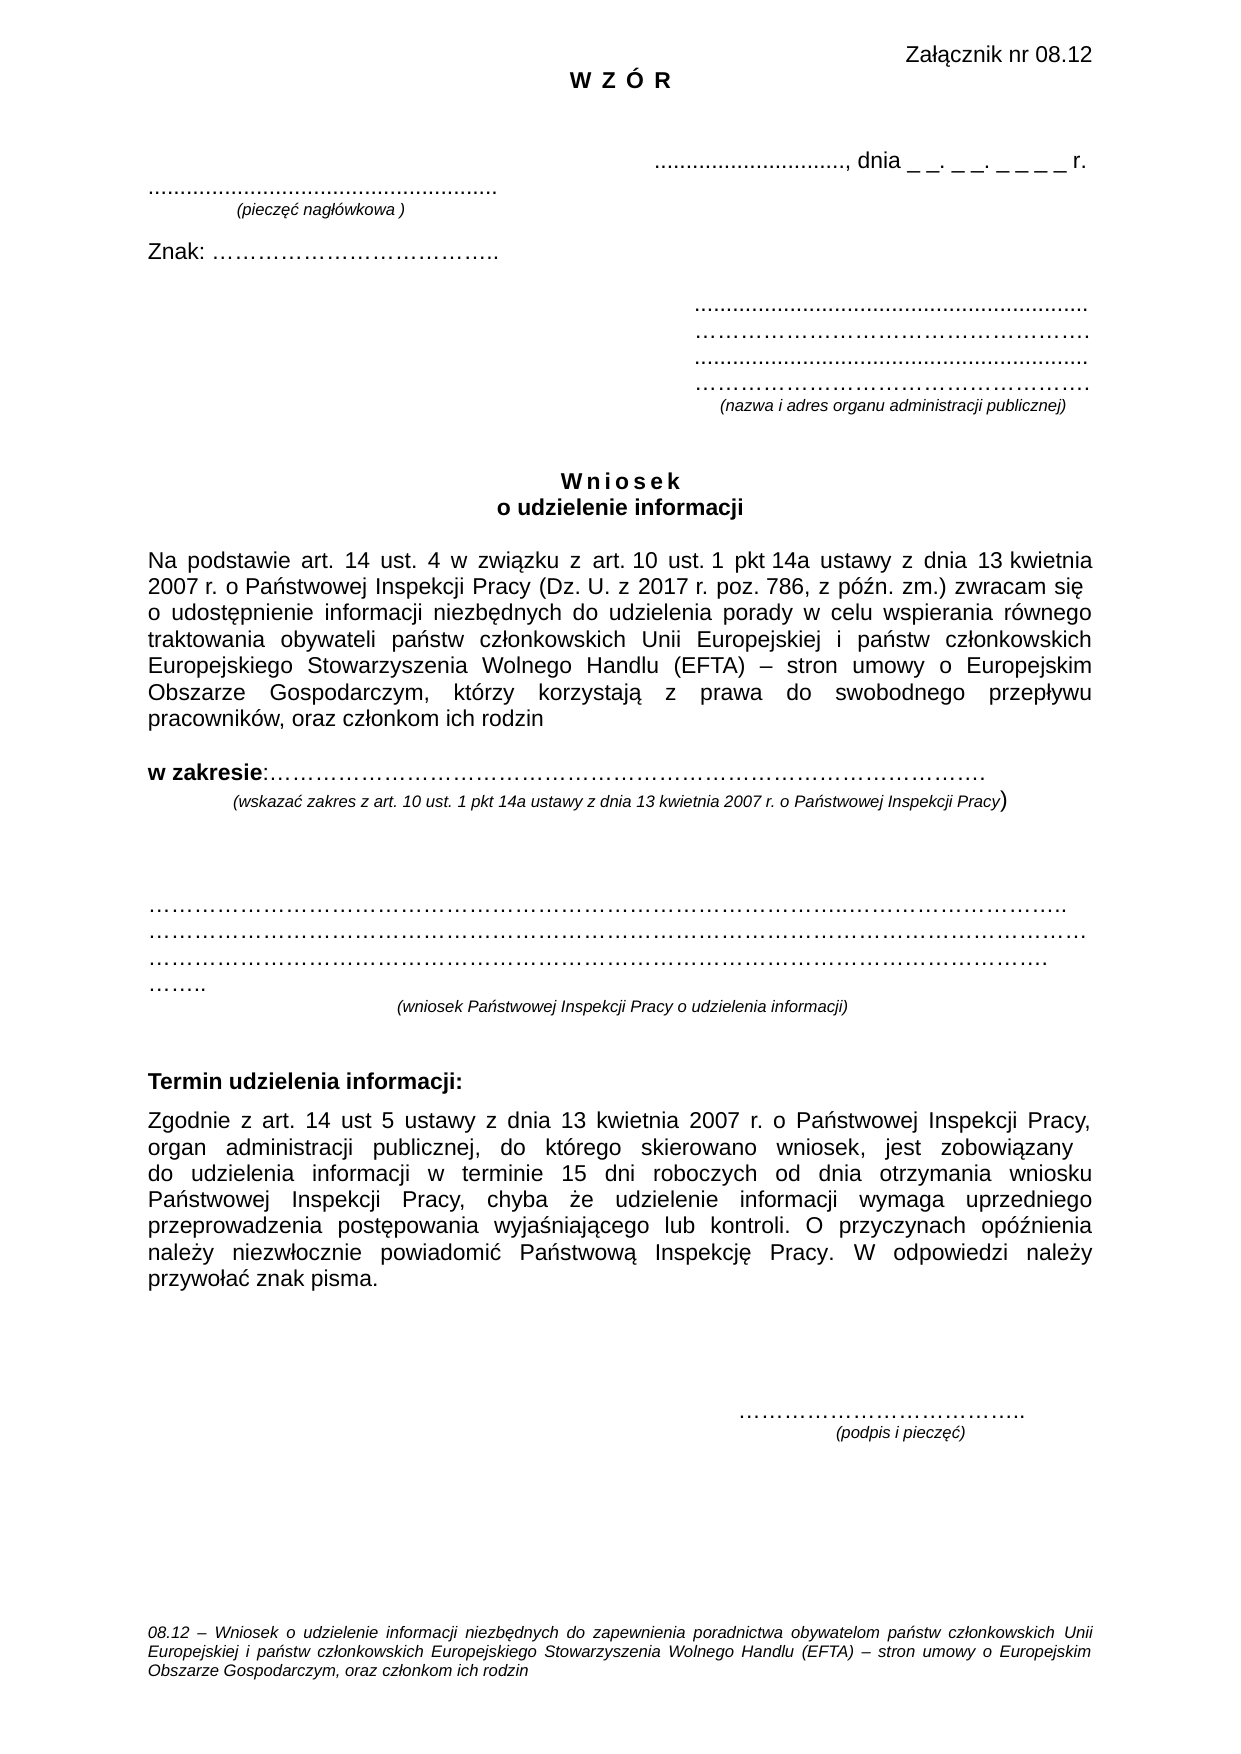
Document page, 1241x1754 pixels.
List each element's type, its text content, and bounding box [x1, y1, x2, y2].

text Wniosek [148, 468, 1093, 494]
text ……………………………………………. [694, 369, 1093, 396]
text Termin udzielenia informacji: [148, 1068, 1093, 1094]
text .............................., dnia _ _. _ _. _ _ _ _ r. [590, 147, 1093, 173]
text (pieczęć nagłówkowa ) [148, 199, 1093, 218]
text ……………………………….. [738, 1397, 1093, 1423]
text (wniosek Państwowej Inspekcji Pracy o udzielenia informacji) [148, 996, 1093, 1016]
text ………………………………………………………………………………..………………………..…………………………………………………………………………………………………………………………………………………………………………………………………………………….…….. [148, 891, 1093, 996]
text Na podstawie art. 14 ust. 4 w związku z art. 10 ust. 1 pkt 14a ustawy z dnia 13 kwietnia 2007 r. o Państwowej Inspekcji Pracy (Dz. U. z 2017 r. poz. 786, z późn. zm.) zwracam się o udostępnienie informacji niezbędnych do udzielenia porady w celu wspierania równego traktowania obywateli państw członkowskich Unii Europejskiej i państw członkowskich Europejskiego Stowarzyszenia Wolnego Handlu (EFTA) – stron umowy o Europejskim Obszarze Gospodarczym, którzy korzystają z prawa do swobodnego przepływu pracowników, oraz członkom ich rodzin [148, 547, 1093, 731]
text WZÓR [148, 67, 1093, 94]
text o udzielenie informacji [148, 494, 1093, 520]
text Załącznik nr 08.12 [148, 41, 1093, 67]
text ....................................................... [148, 173, 1093, 199]
text (nazwa i adres organu administracji publicznej) [694, 396, 1093, 415]
text ……………………………………………. [694, 317, 1093, 343]
text .............................................................. [694, 343, 1093, 369]
text Znak: ……………………………….. [148, 238, 1093, 264]
text (podpis i pieczęć) [709, 1423, 1093, 1442]
text Zgodnie z art. 14 ust 5 ustawy z dnia 13 kwietnia 2007 r. o Państwowej Inspekcji Pracy, organ administracji publicznej, do którego skierowano wniosek, jest zobowiązany do udzielenia informacji w terminie 15 dni roboczych od dnia otrzymania wniosku Państwowej Inspekcji Pracy, chyba że udzielenie informacji wymaga uprzedniego przeprowadzenia postępowania wyjaśniającego lub kontroli. O przyczynach opóźnienia należy niezwłocznie powiadomić Państwową Inspekcję Pracy. W odpowiedzi należy przywołać znak pisma. [148, 1107, 1093, 1292]
text .............................................................. [694, 290, 1093, 317]
text w zakresie:…………………………………………………………………………………. [148, 759, 1093, 786]
text (wskazać zakres z art. 10 ust. 1 pkt 14a ustawy z dnia 13 kwietnia 2007 r. o Państwowej Inspekcji Pracy) [148, 786, 1093, 812]
